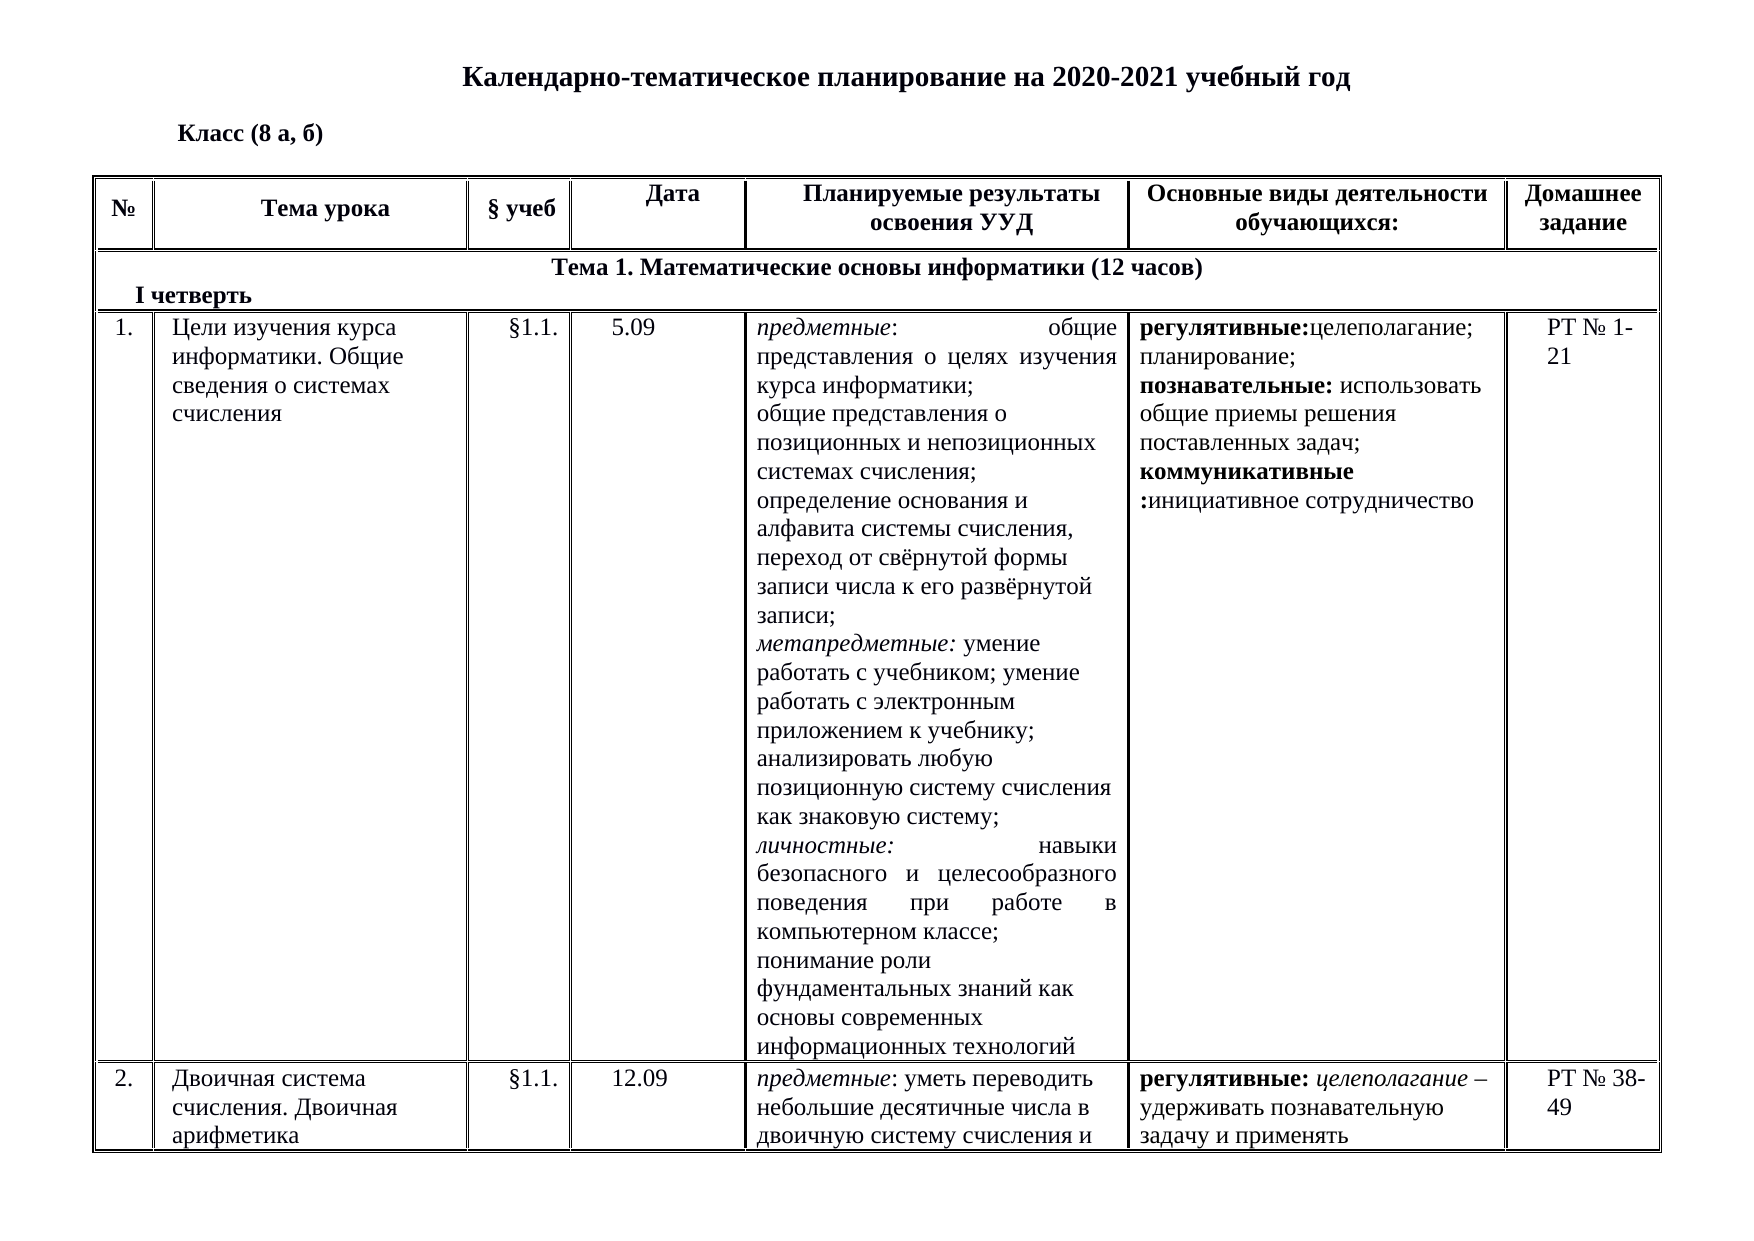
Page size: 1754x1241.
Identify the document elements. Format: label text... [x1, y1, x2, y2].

text Календарно-тематическое планирование на 2020-2021 учебный год [118, 59, 1636, 93]
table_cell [1128, 1060, 1506, 1149]
table_cell РТ № 38-49 [1506, 1060, 1660, 1149]
table_header Тема урока [154, 179, 467, 248]
table_cell Цели изучения курса информатики. Общие сведения о системах счисления [155, 313, 466, 1060]
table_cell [745, 1063, 1128, 1149]
table_header Планируемые результаты освоения УУД [745, 179, 1128, 248]
table_cell 2. [94, 1060, 154, 1149]
table_cell 12.09 [571, 1063, 745, 1149]
table_header § учеб [468, 179, 571, 248]
table_cell 5.09 [572, 313, 744, 1060]
table_header Домашнее задание [1506, 179, 1659, 248]
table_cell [154, 1063, 467, 1149]
table_cell §1.1. [469, 313, 569, 1060]
table_header Дата [571, 179, 745, 248]
table_cell РТ № 1-21 [1508, 309, 1659, 1060]
table_cell регулятивные:целеполагание; планирование; познавательные: использовать общие приемы решения поставленных задач; коммуникативные:инициативное сотрудничество [1130, 313, 1504, 1060]
table_cell §1.1. [468, 1063, 571, 1149]
table_cell Тема 1. Математические основы информатики (12 часов) I четверть [96, 248, 1659, 309]
text Класс (8 а, б) [177, 118, 1636, 146]
table_cell 1. [96, 309, 152, 1060]
table_header Основные виды деятельности обучающихся: [1128, 177, 1506, 248]
table_header № [96, 179, 154, 248]
table_cell предметные: общие представления о целях изучения курса информатики; общие представления о позиционных и непозиционных системах счисления; определение основания и алфавита системы счисления, переход от свёрнутой формы записи числа к его развёрнутой записи; метапредметные: умение работать с учебником; умение работать с электронным приложением к учебнику; анализировать любую позиционную систему счисления как знаковую систему; личностные: навыки безопасного и целесообразного поведения при работе в компьютерном классе; понимание роли фундаментальных знаний как основы современных информационных технологий [747, 313, 1127, 1060]
